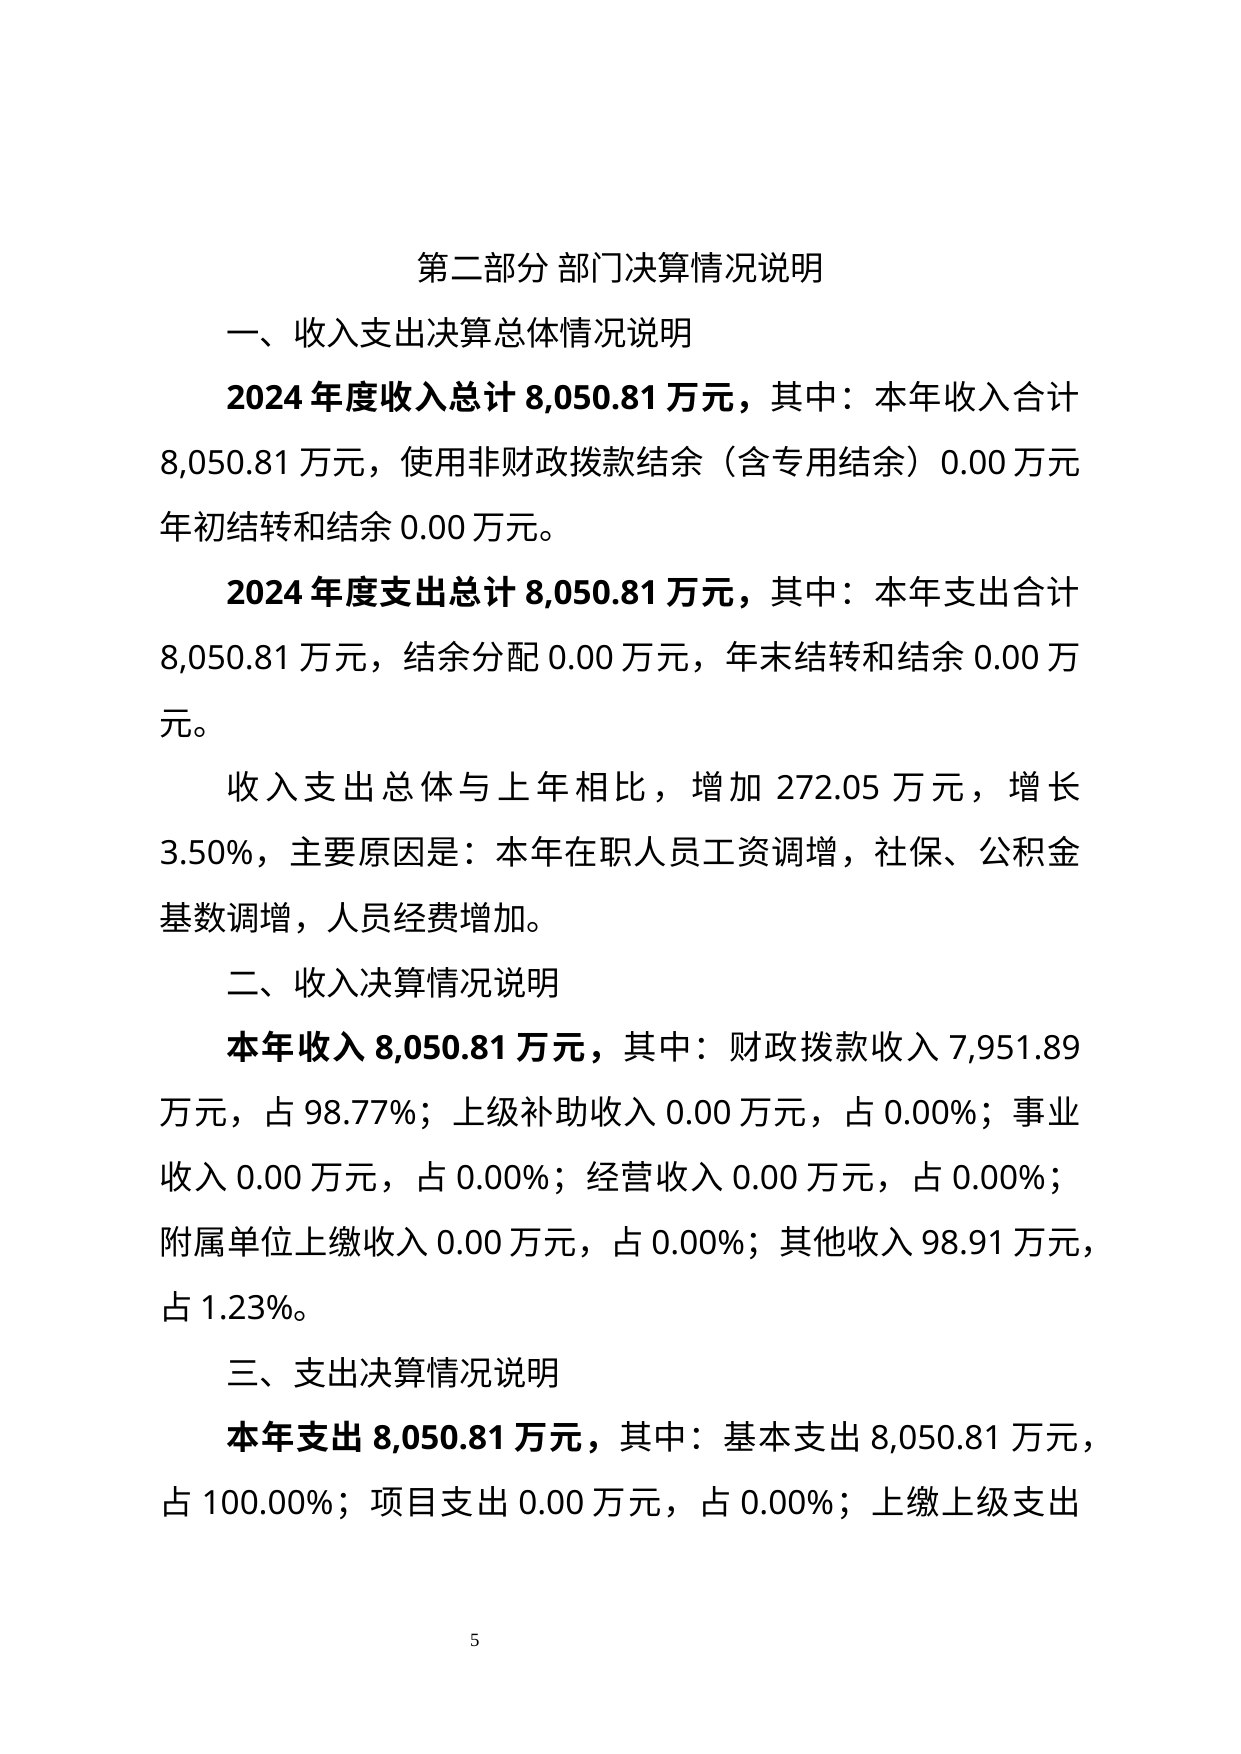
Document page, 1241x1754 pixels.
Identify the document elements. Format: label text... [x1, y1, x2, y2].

text 2024年度收入总计8,050.81万元，其中：本年收入合计8,050.81万元，使用非财政拨款结余（含专用结余）0.00万元，年初结转和结余0.00万元。 [159, 363, 1081, 558]
text 本年收入8,050.81万元，其中：财政拨款收入7,951.89万元，占98.77%；上级补助收入0.00万元，占0.00%；事业收入0.00万元，占0.00%；经营收入0.00万元，占0.00%；附属单位上缴收入0.00万元，占0.00%；其他收入98.91万元，占1.23%。 [159, 1013, 1081, 1338]
text 三、支出决算情况说明 [159, 1338, 1081, 1403]
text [159, 1403, 1081, 1533]
text 第二部分 部门决算情况说明 [159, 233, 1081, 298]
text 2024年度支出总计8,050.81万元，其中：本年支出合计8,050.81万元，结余分配0.00万元，年末结转和结余0.00万元。 [159, 558, 1081, 753]
text 一、收入支出决算总体情况说明 [159, 298, 1081, 363]
text 二、收入决算情况说明 [159, 948, 1081, 1013]
text 收入支出总体与上年相比，增加272.05万元，增长3.50%，主要原因是：本年在职人员工资调增，社保、公积金基数调增，人员经费增加。 [159, 753, 1081, 948]
